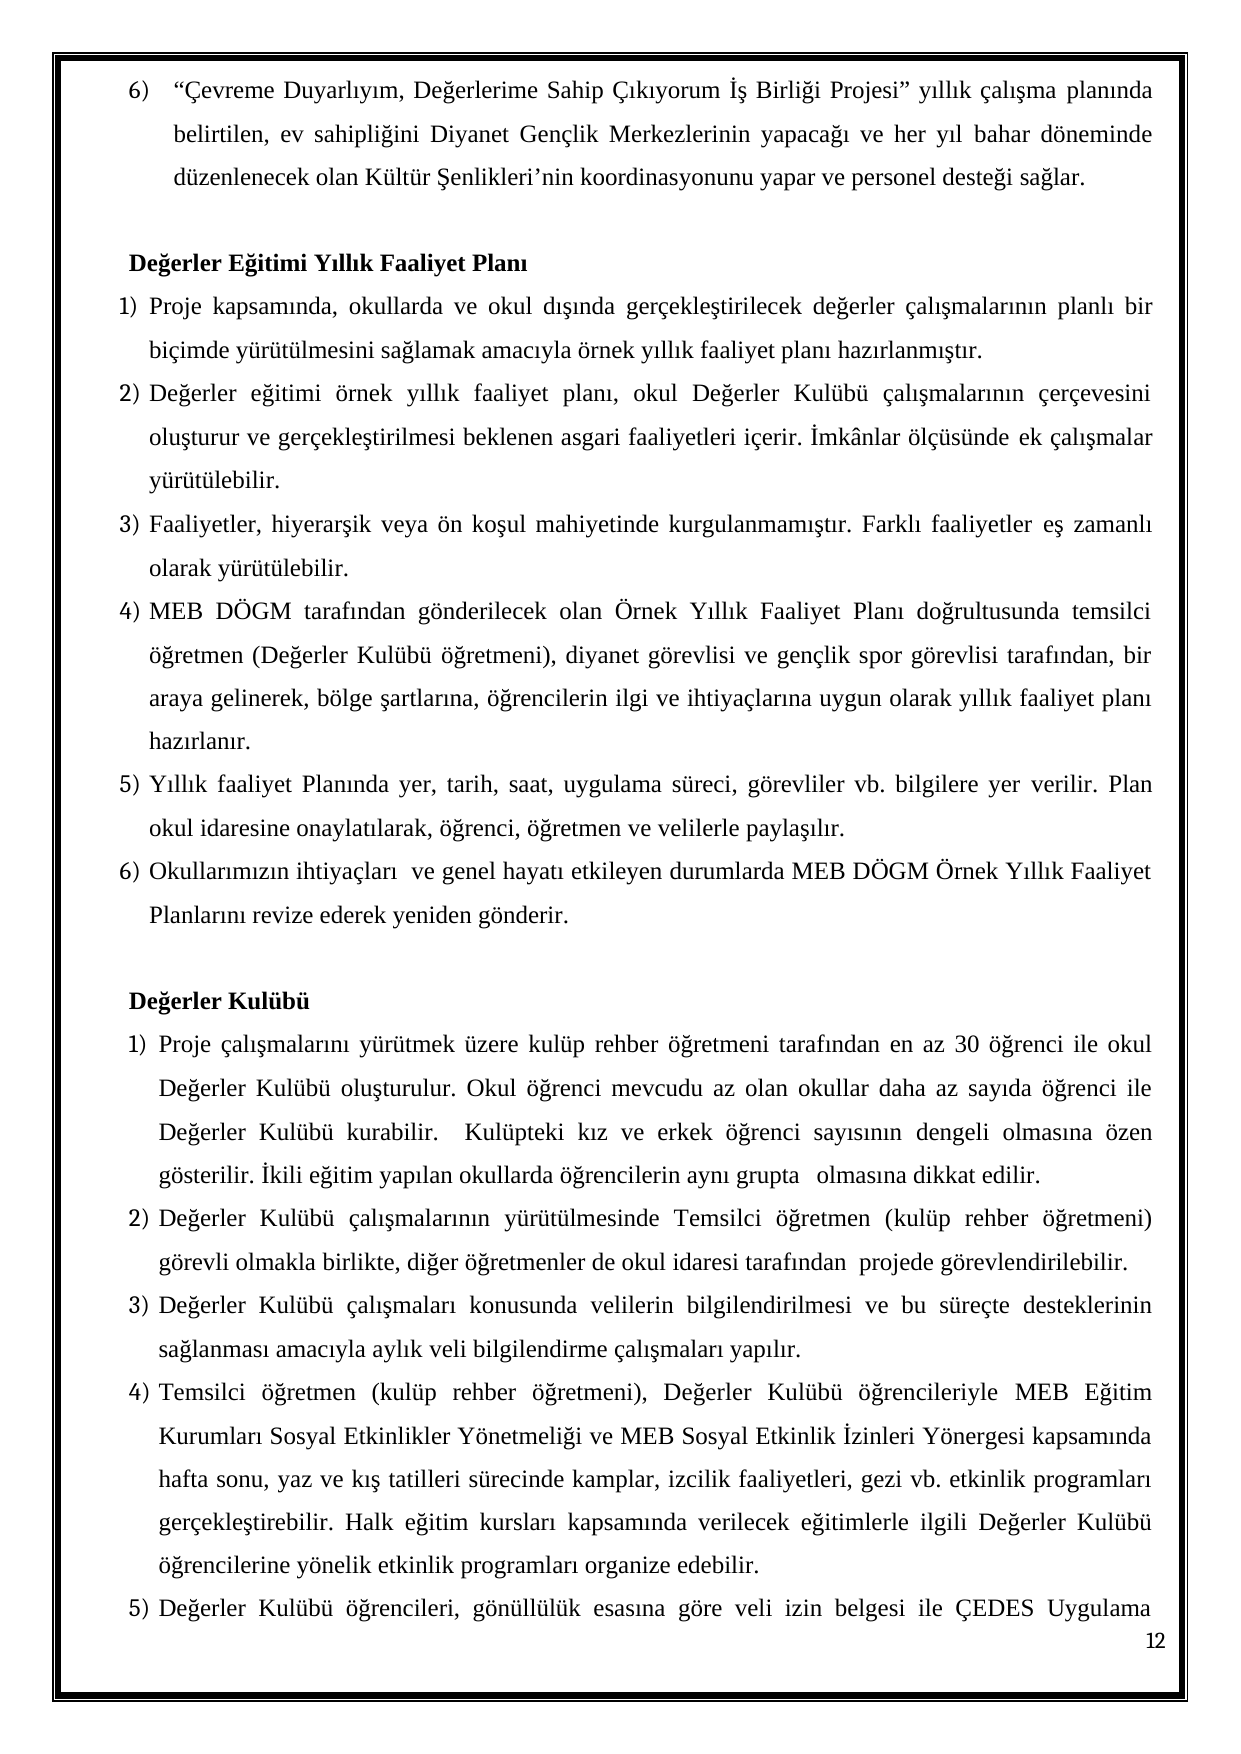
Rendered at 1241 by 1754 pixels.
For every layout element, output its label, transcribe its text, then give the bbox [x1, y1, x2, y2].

list Proje çalışmalarını yürütmek üzere kulüp rehber öğretmeni tarafından en az 30 öğrenci ile okul Değerler Kulübü oluşturulur. Okul öğrenci mevcudu az olan okullar daha az sayıda öğrenci ile Değerler Kulübü kurabilir. Kulüpteki kız ve erkek öğrenci sayısının dengeli olmasına özen gösterilir. İkili eğitim yapılan okullarda öğrencilerin aynı grupta olmasına dikkat edilir. [129, 1029, 1152, 1188]
list Proje kapsamında, okullarda ve okul dışında gerçekleştirilecek değerler çalışmalarının planlı bir biçimde yürütülmesini sağlamak amacıyla örnek yıllık faaliyet planı hazırlanmıştır. [119, 291, 1152, 364]
list “Çevreme Duyarlıyım, Değerlerime Sahip Çıkıyorum İş Birliği Projesi” yıllık çalışma planında belirtilen, ev sahipliğini Diyanet Gençlik Merkezlerinin yapacağı ve her yıl bahar döneminde düzenlenecek olan Kültür Şenlikleri’nin koordinasyonunu yapar ve personel desteği sağlar. [129, 75, 1152, 191]
list Değerler eğitimi örnek yıllık faaliyet planı, okul Değerler Kulübü çalışmalarının çerçevesini oluşturur ve gerçekleştirilmesi beklenen asgari faaliyetleri içerir. İmkânlar ölçüsünde ek çalışmalar yürütülebilir. [119, 378, 1152, 494]
list Faaliyetler, hiyerarşik veya ön koşul mahiyetinde kurgulanmamıştır. Farklı faaliyetler eş zamanlı olarak yürütülebilir. [119, 509, 1152, 581]
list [129, 1593, 1152, 1623]
list MEB DÖGM tarafından gönderilecek olan Örnek Yıllık Faaliyet Planı doğrultusunda temsilci öğretmen (Değerler Kulübü öğretmeni), diyanet görevlisi ve gençlik spor görevlisi tarafından, bir araya gelinerek, bölge şartlarına, öğrencilerin ilgi ve ihtiyaçlarına uygun olarak yıllık faaliyet planı hazırlanır. [119, 596, 1152, 755]
subtitle Değerler Eğitimi Yıllık Faaliyet Planı [129, 248, 1165, 277]
list Değerler Kulübü çalışmalarının yürütülmesinde Temsilci öğretmen (kulüp rehber öğretmeni) görevli olmakla birlikte, diğer öğretmenler de okul idaresi tarafından projede görevlendirilebilir. [129, 1203, 1152, 1276]
list Okullarımızın ihtiyaçları ve genel hayatı etkileyen durumlarda MEB DÖGM Örnek Yıllık Faaliyet Planlarını revize ederek yeniden gönderir. [119, 856, 1152, 929]
list Yıllık faaliyet Planında yer, tarih, saat, uygulama süreci, görevliler vb. bilgilere yer verilir. Plan okul idaresine onaylatılarak, öğrenci, öğretmen ve velilerle paylaşılır. [119, 769, 1152, 842]
subtitle Değerler Kulübü [129, 986, 1165, 1015]
list Değerler Kulübü çalışmaları konusunda velilerin bilgilendirilmesi ve bu süreçte desteklerinin sağlanması amacıyla aylık veli bilgilendirme çalışmaları yapılır. [129, 1290, 1152, 1363]
list Temsilci öğretmen (kulüp rehber öğretmeni), Değerler Kulübü öğrencileriyle MEB Eğitim Kurumları Sosyal Etkinlikler Yönetmeliği ve MEB Sosyal Etkinlik İzinleri Yönergesi kapsamında hafta sonu, yaz ve kış tatilleri sürecinde kamplar, izcilik faaliyetleri, gezi vb. etkinlik programları gerçekleştirebilir. Halk eğitim kursları kapsamında verilecek eğitimlerle ilgili Değerler Kulübü öğrencilerine yönelik etkinlik programları organize edebilir. [129, 1377, 1152, 1579]
